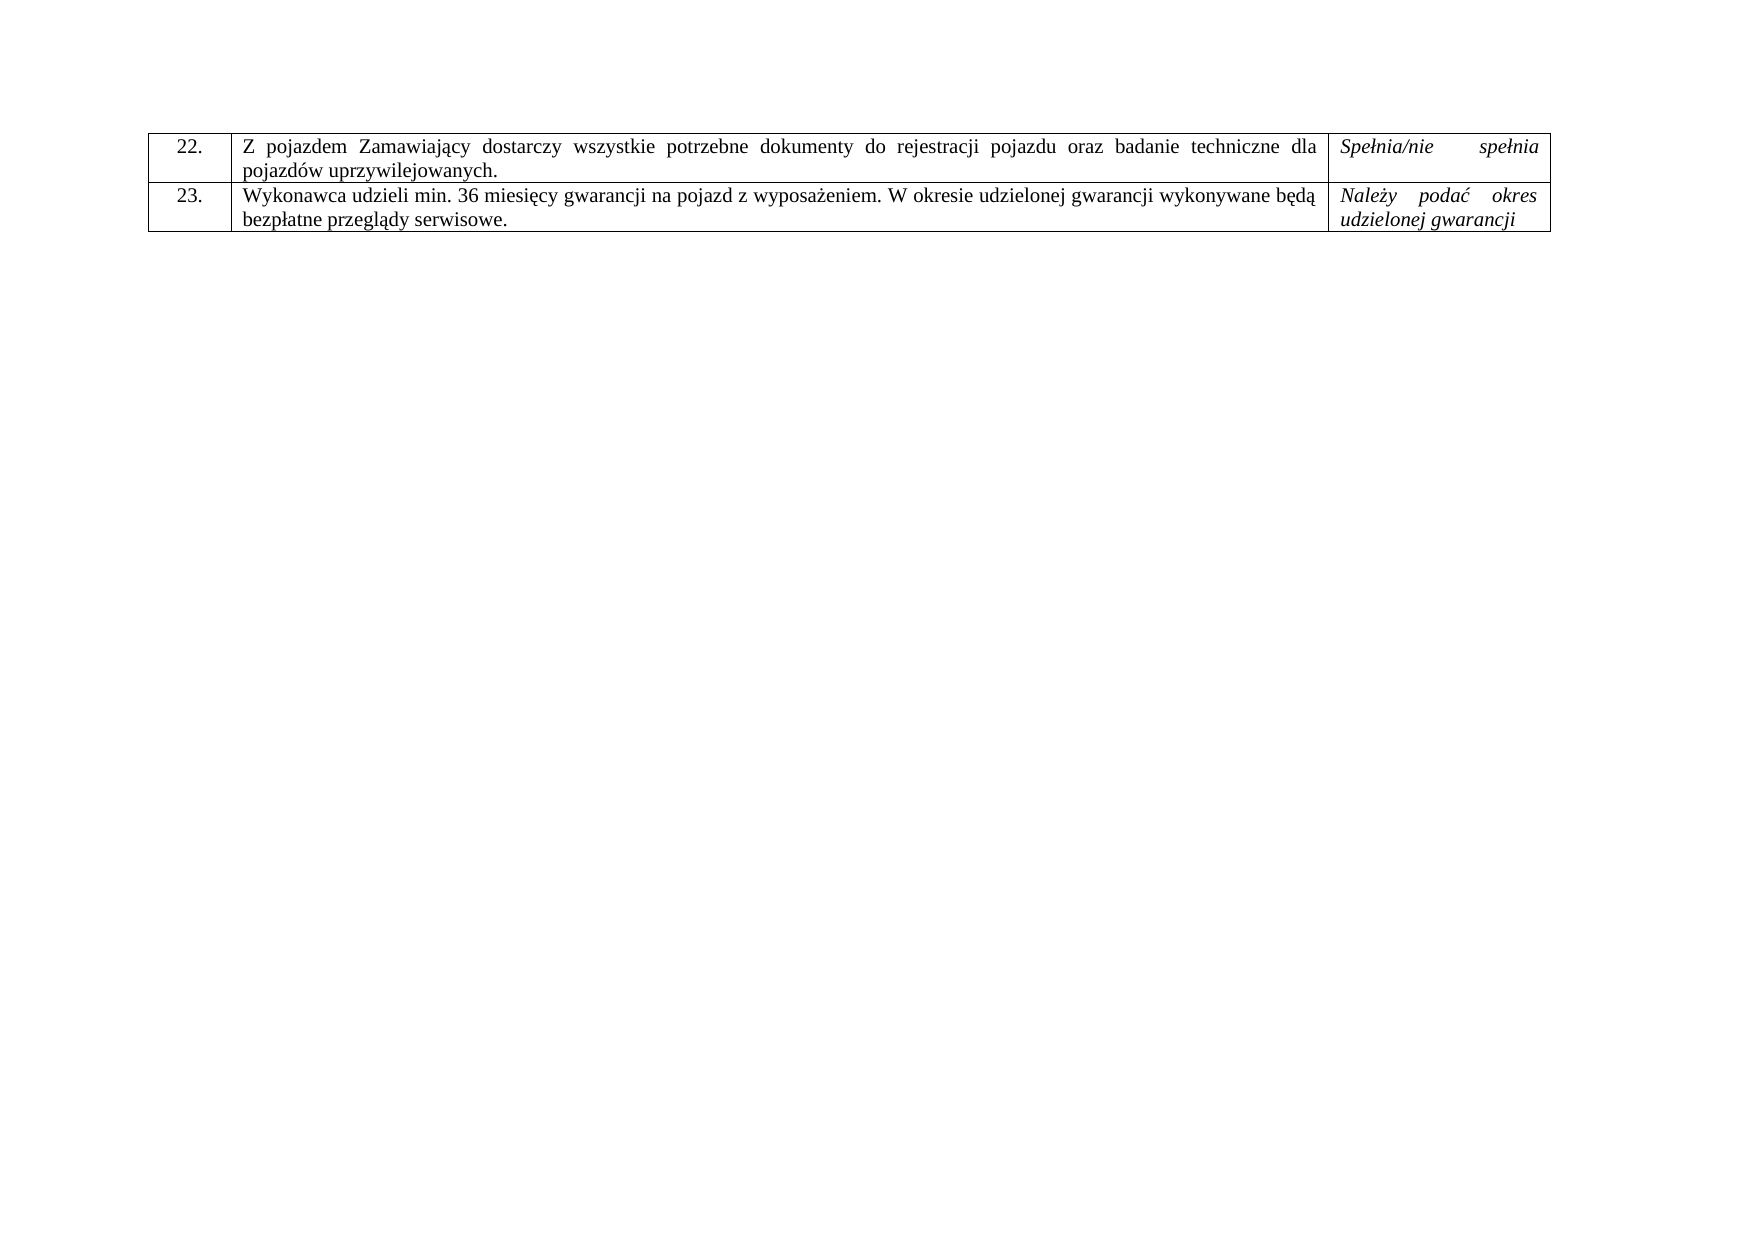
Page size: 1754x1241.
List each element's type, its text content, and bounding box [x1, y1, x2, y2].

table_cell Wykonawca udzieli min. 36 miesięcy gwarancji na pojazd z wyposażeniem. W okresie udzielonej gwarancji wykonywane będą bezpłatne przeglądy serwisowe. [232, 183, 1328, 231]
table_cell Należy podać okres udzielonej gwarancji [1329, 183, 1550, 231]
table_cell Z pojazdem Zamawiający dostarczy wszystkie potrzebne dokumenty do rejestracji pojazdu oraz badanie techniczne dla pojazdów uprzywilejowanych. [232, 134, 1328, 182]
table_cell Spełnia/nie spełnia [1329, 134, 1550, 182]
table_cell 23. [149, 183, 231, 231]
table_cell 22. [149, 134, 231, 182]
